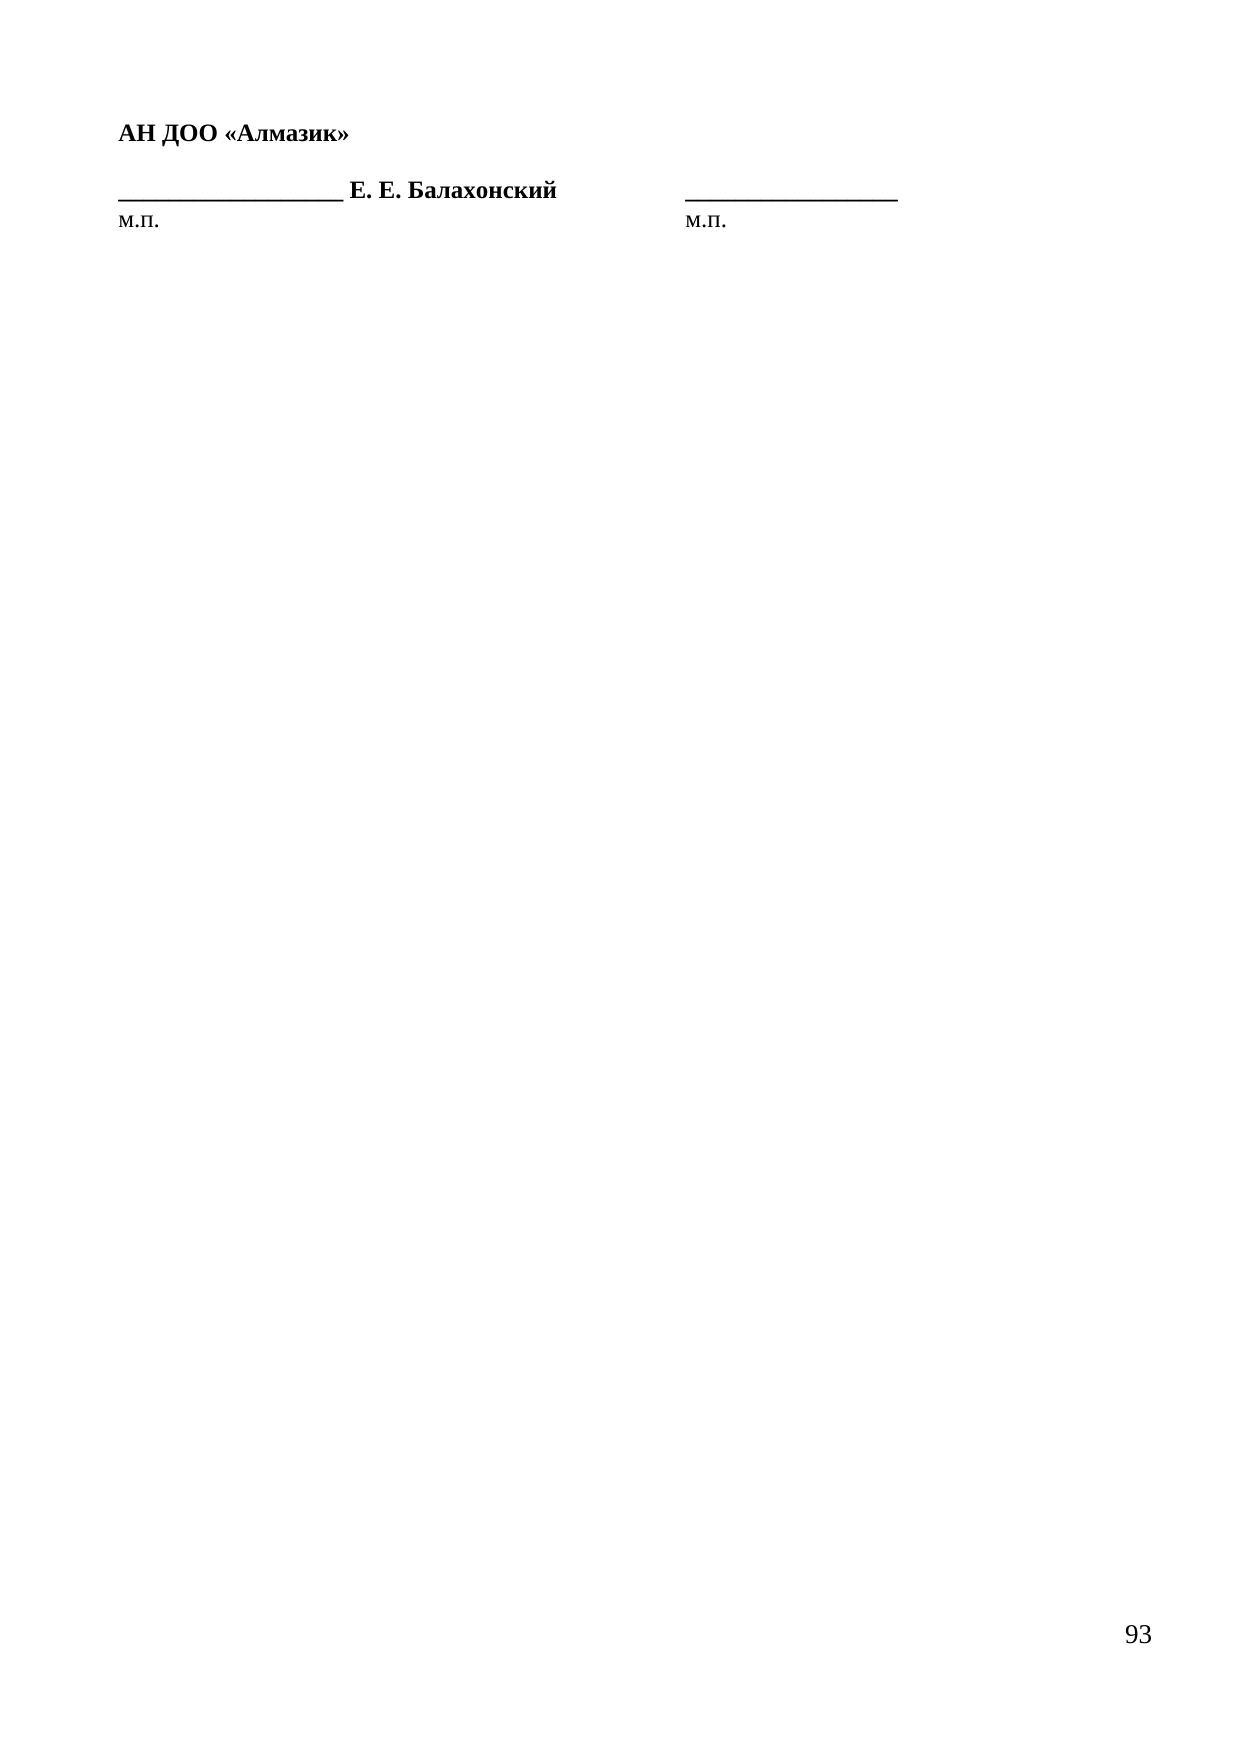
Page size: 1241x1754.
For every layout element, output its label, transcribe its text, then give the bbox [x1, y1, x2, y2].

text м.п. м.п. [118, 204, 1152, 233]
text __________________ Е. Е. Балахонский _________________ [118, 176, 1152, 204]
text АН ДОО «Алмазик» [118, 118, 1152, 147]
